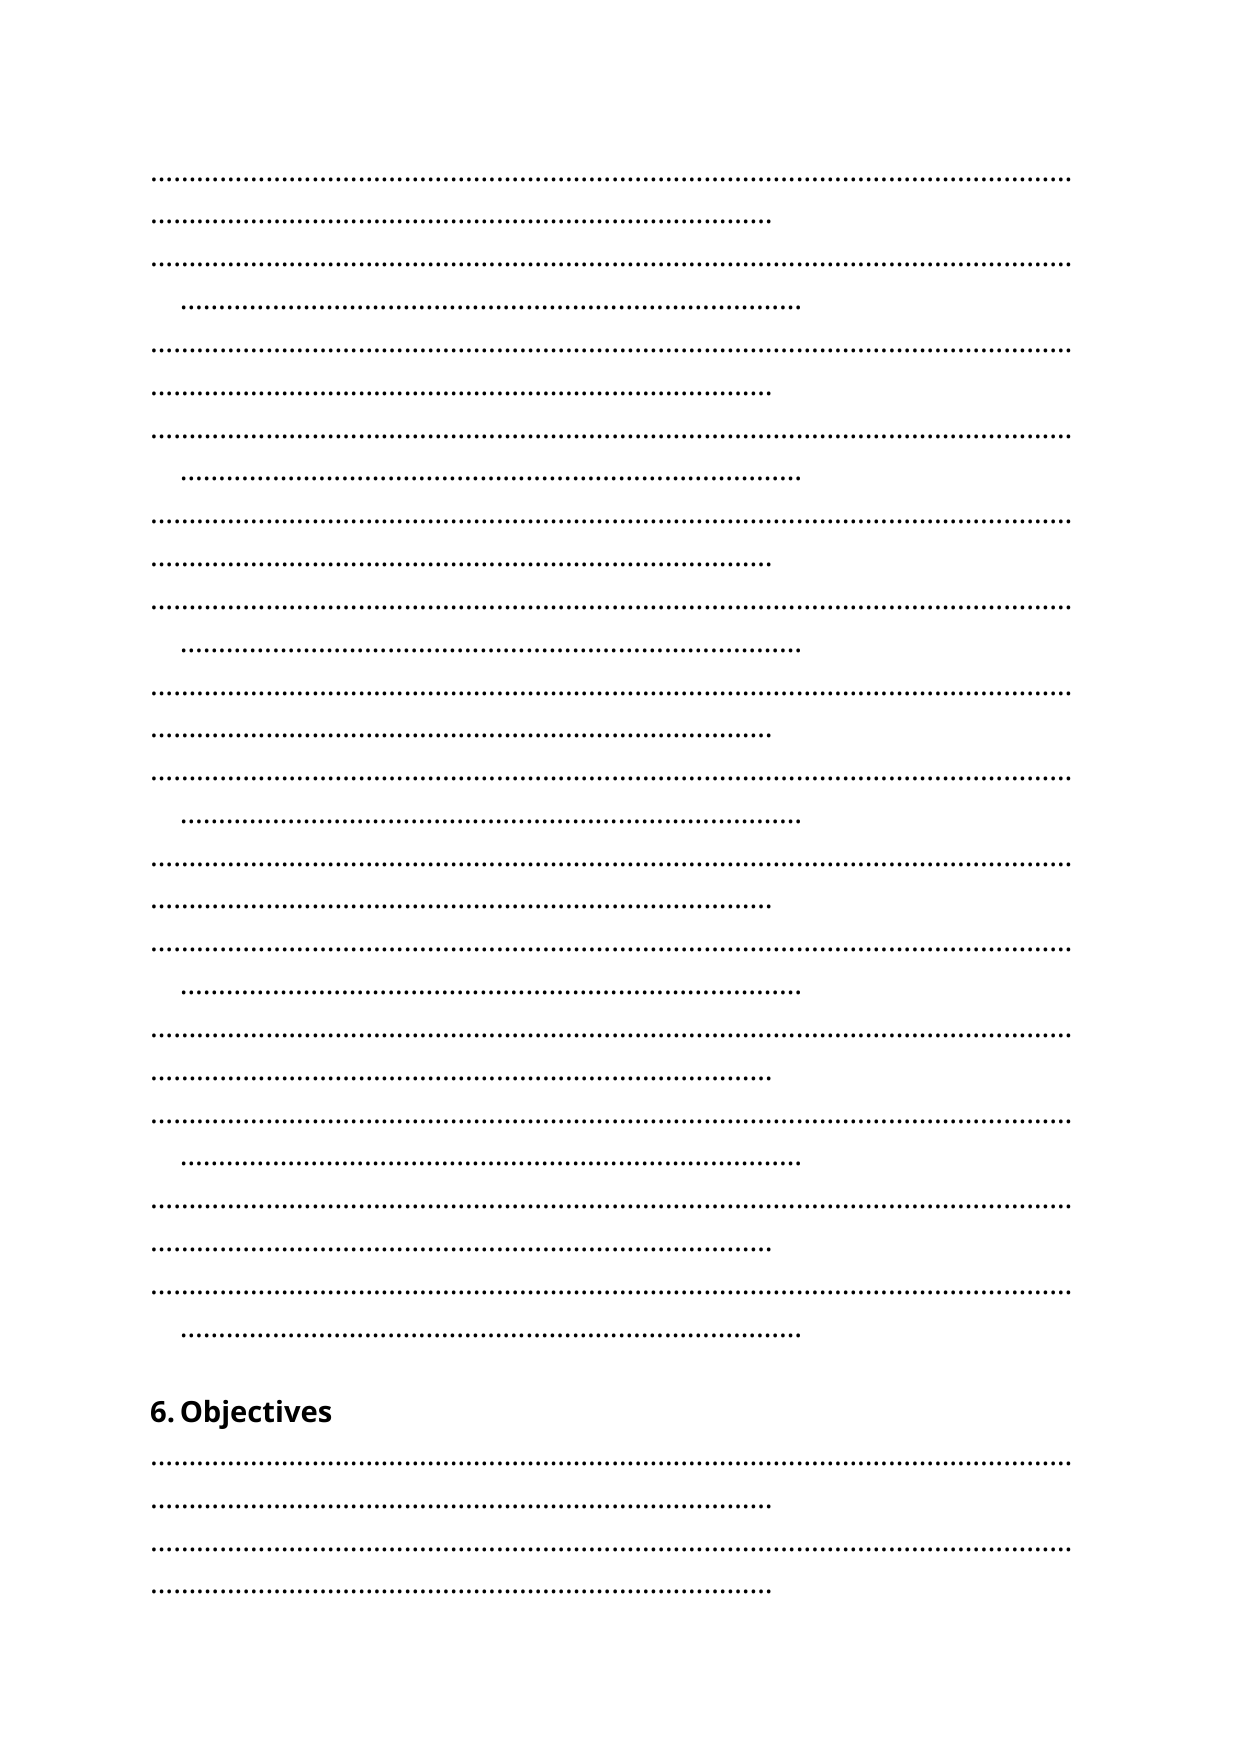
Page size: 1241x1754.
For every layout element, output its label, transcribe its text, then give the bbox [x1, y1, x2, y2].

text ………………………………………………………………………………………………………………………………………………………………………………… [150, 1177, 1090, 1260]
list ………………………………………………………………………………………………………………………………………………………………………………… [150, 236, 1090, 318]
list ………………………………………………………………………………………………………………………………………………………………………………… [150, 578, 1090, 661]
text ………………………………………………………………………………………………………………………………………………………………………………… [150, 664, 1090, 746]
text ………………………………………………………………………………………………………………………………………………………………………………… [150, 321, 1090, 404]
list ………………………………………………………………………………………………………………………………………………………………………………… [150, 1263, 1090, 1346]
list ………………………………………………………………………………………………………………………………………………………………………………… [150, 1092, 1090, 1174]
list Objectives [150, 1392, 1090, 1431]
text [150, 1434, 1090, 1517]
list ………………………………………………………………………………………………………………………………………………………………………………… [150, 407, 1090, 489]
list ………………………………………………………………………………………………………………………………………………………………………………… [150, 921, 1090, 1003]
text ………………………………………………………………………………………………………………………………………………………………………………… [150, 835, 1090, 917]
list ………………………………………………………………………………………………………………………………………………………………………………… [150, 749, 1090, 832]
text ………………………………………………………………………………………………………………………………………………………………………………… [150, 150, 1090, 232]
text ………………………………………………………………………………………………………………………………………………………………………………… [150, 1006, 1090, 1089]
text ………………………………………………………………………………………………………………………………………………………………………………… [150, 492, 1090, 575]
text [150, 1520, 1090, 1602]
